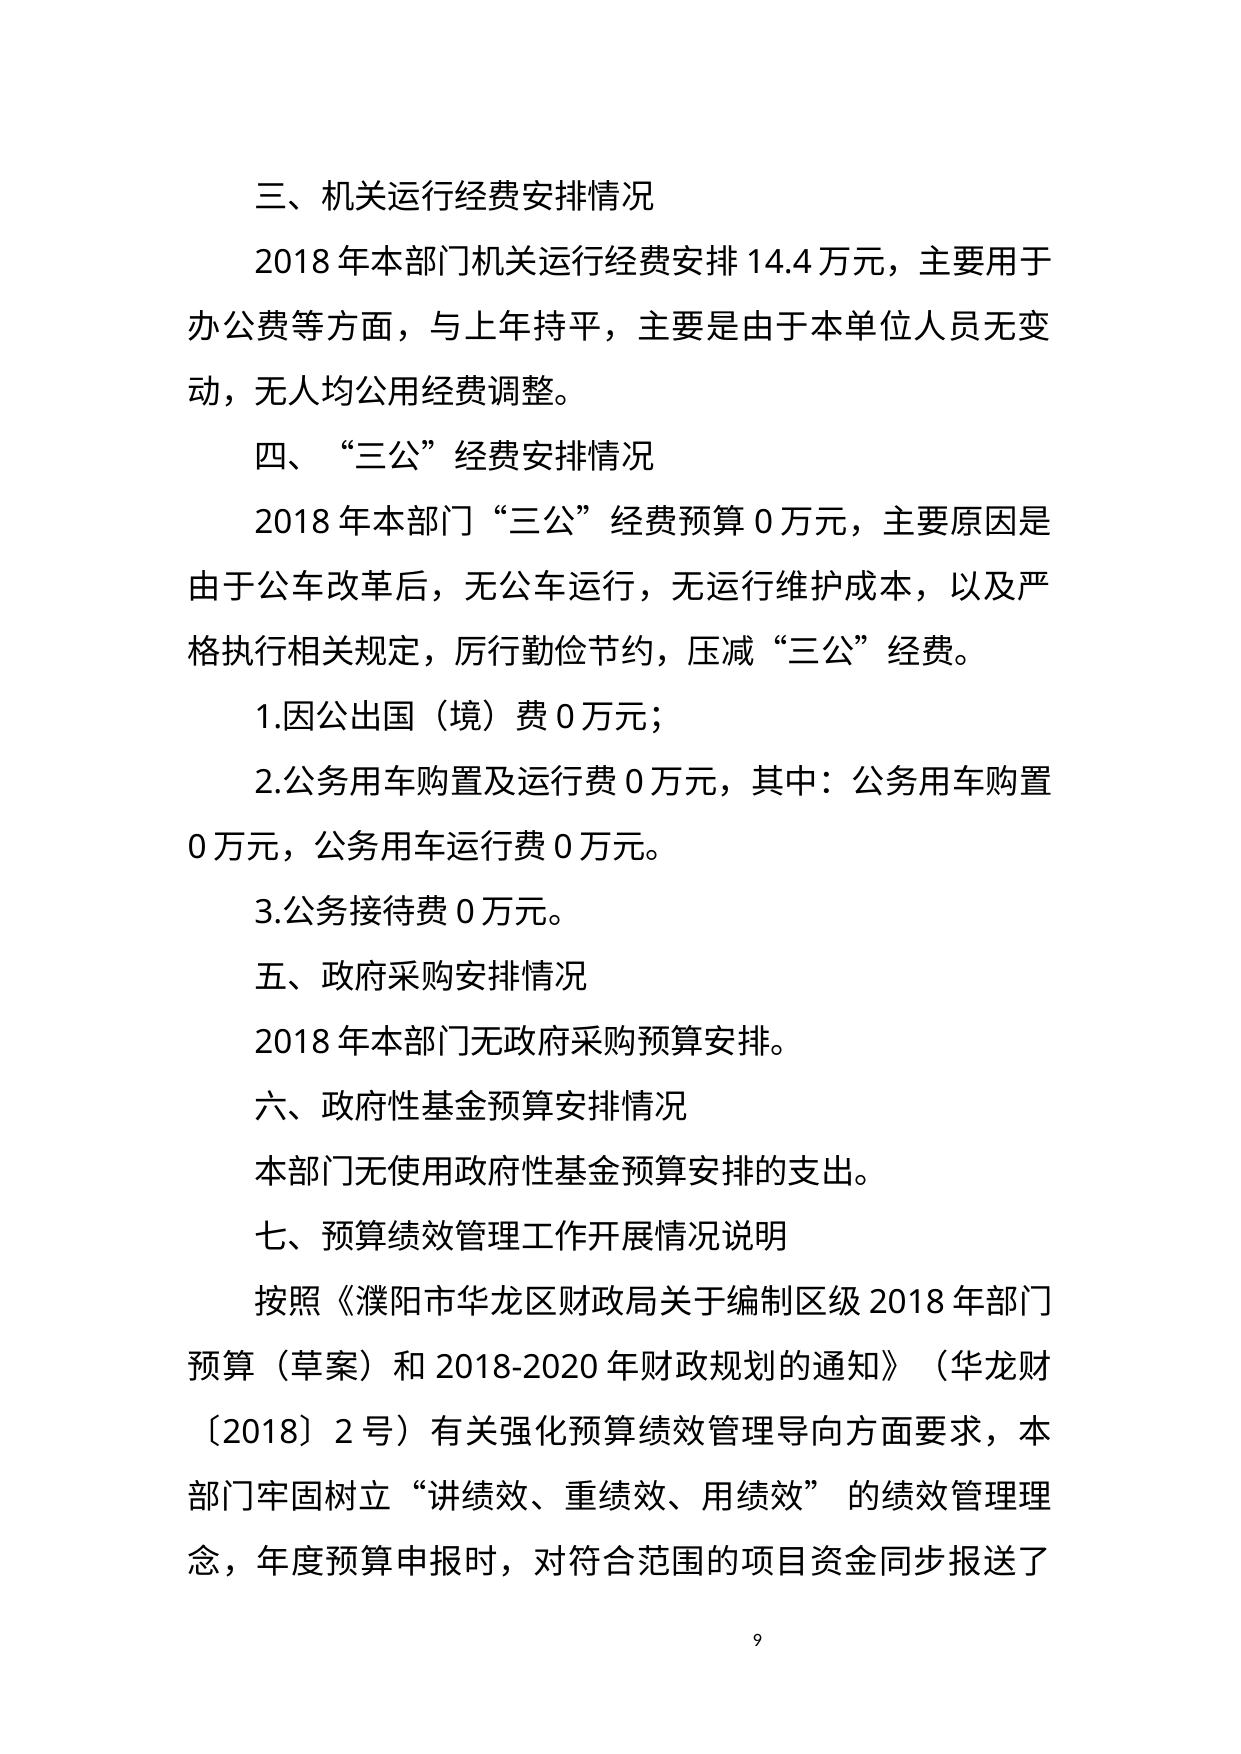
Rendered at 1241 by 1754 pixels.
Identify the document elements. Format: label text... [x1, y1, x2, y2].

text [187, 1267, 1053, 1592]
text 三、机关运行经费安排情况 [187, 162, 1053, 227]
text 3.公务接待费0万元。 [187, 877, 1053, 942]
text 六、政府性基金预算安排情况 [187, 1072, 1053, 1137]
text 七、预算绩效管理工作开展情况说明 [187, 1202, 1053, 1267]
text 2018年本部门“三公”经费预算0万元，主要原因是由于公车改革后，无公车运行，无运行维护成本，以及严格执行相关规定，厉行勤俭节约，压减“三公”经费。 [187, 487, 1053, 682]
text 四、“三公”经费安排情况 [187, 422, 1053, 487]
text 2.公务用车购置及运行费0万元，其中：公务用车购置0万元，公务用车运行费0万元。 [187, 747, 1053, 877]
text 2018年本部门机关运行经费安排14.4万元，主要用于办公费等方面，与上年持平，主要是由于本单位人员无变动，无人均公用经费调整。 [187, 227, 1053, 422]
text 五、政府采购安排情况 [187, 942, 1053, 1007]
text 1.因公出国（境）费0万元； [187, 682, 1053, 747]
text 本部门无使用政府性基金预算安排的支出。 [187, 1137, 1053, 1202]
text 2018年本部门无政府采购预算安排。 [187, 1007, 1053, 1072]
